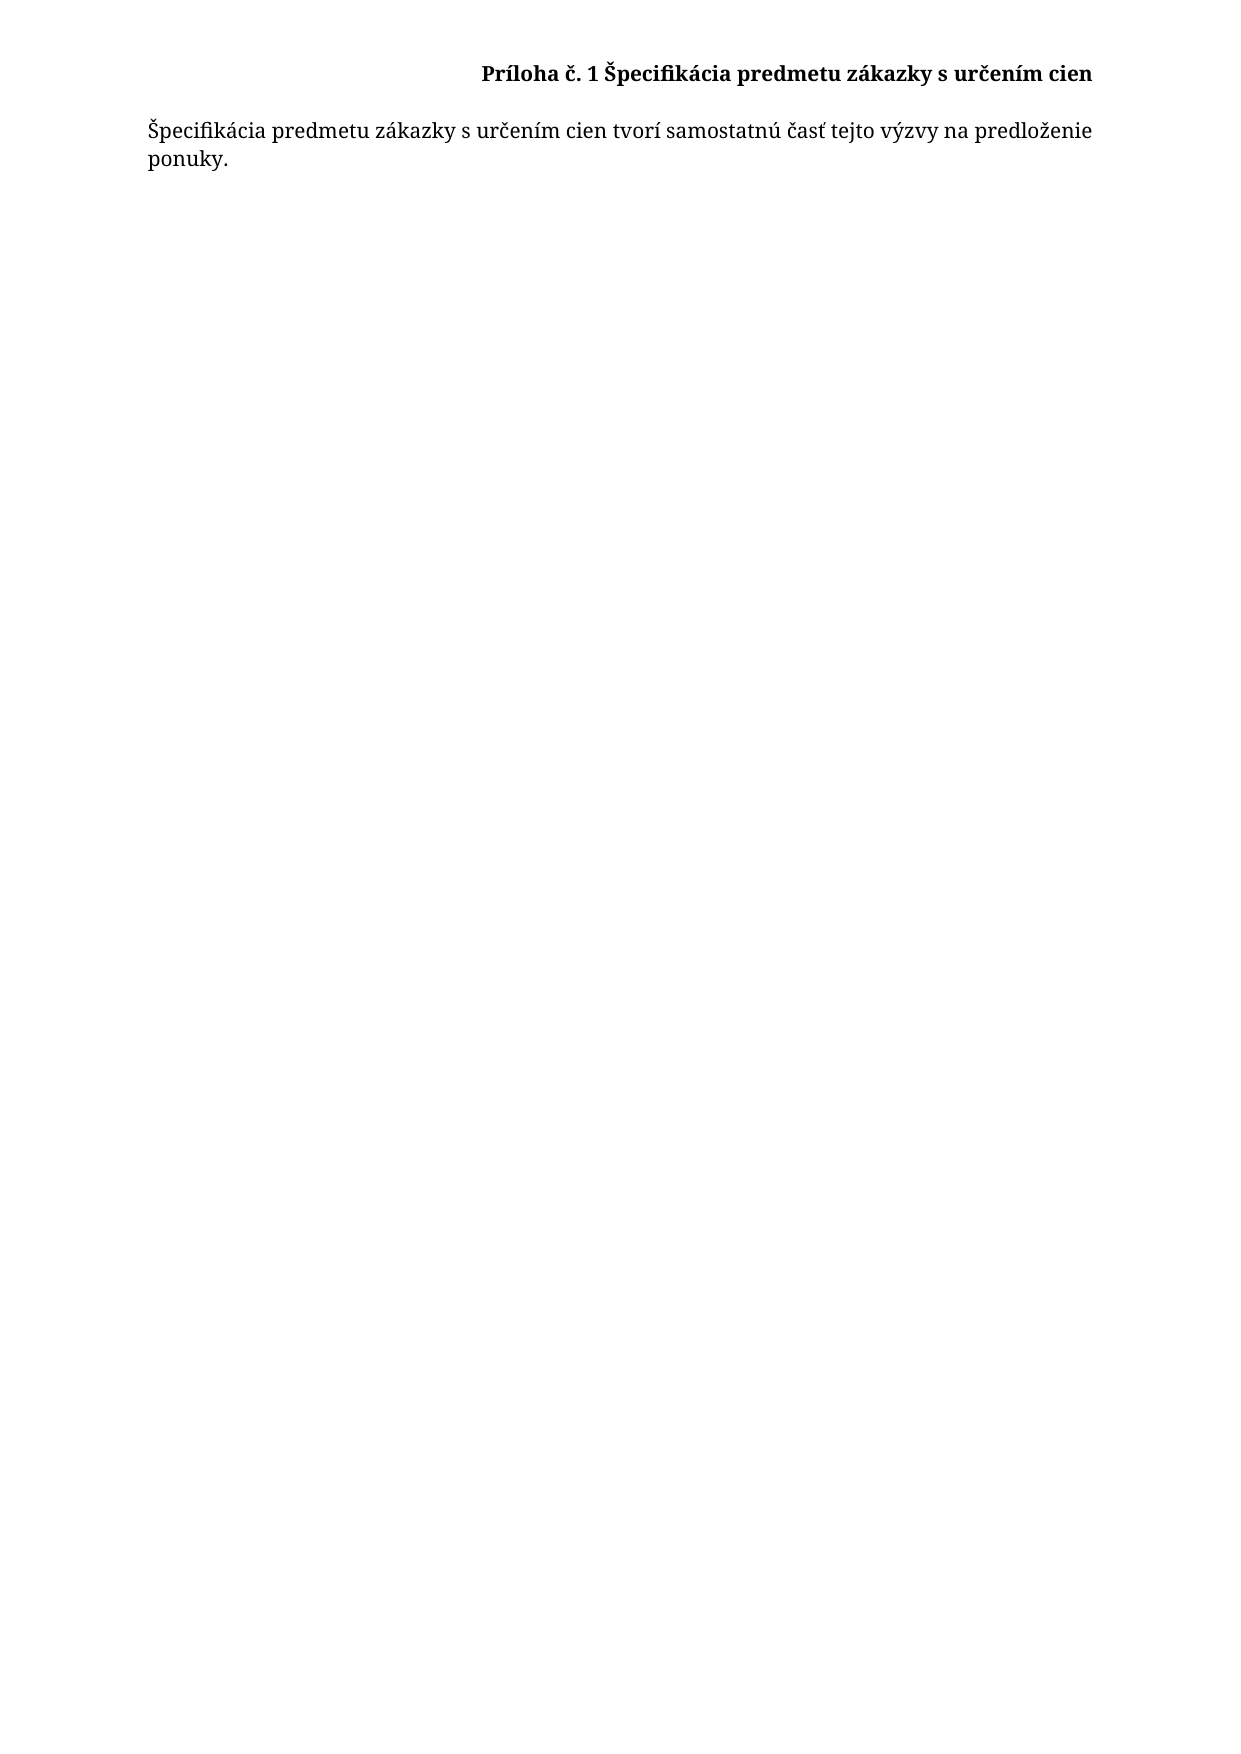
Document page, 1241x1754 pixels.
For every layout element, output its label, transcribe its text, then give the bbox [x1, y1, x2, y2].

text Špecifikácia predmetu zákazky s určením cien tvorí samostatnú časť tejto výzvy na predloženie ponuky. [148, 116, 1093, 173]
text Príloha č. 1 Špecifikácia predmetu zákazky s určením cien [148, 59, 1093, 87]
